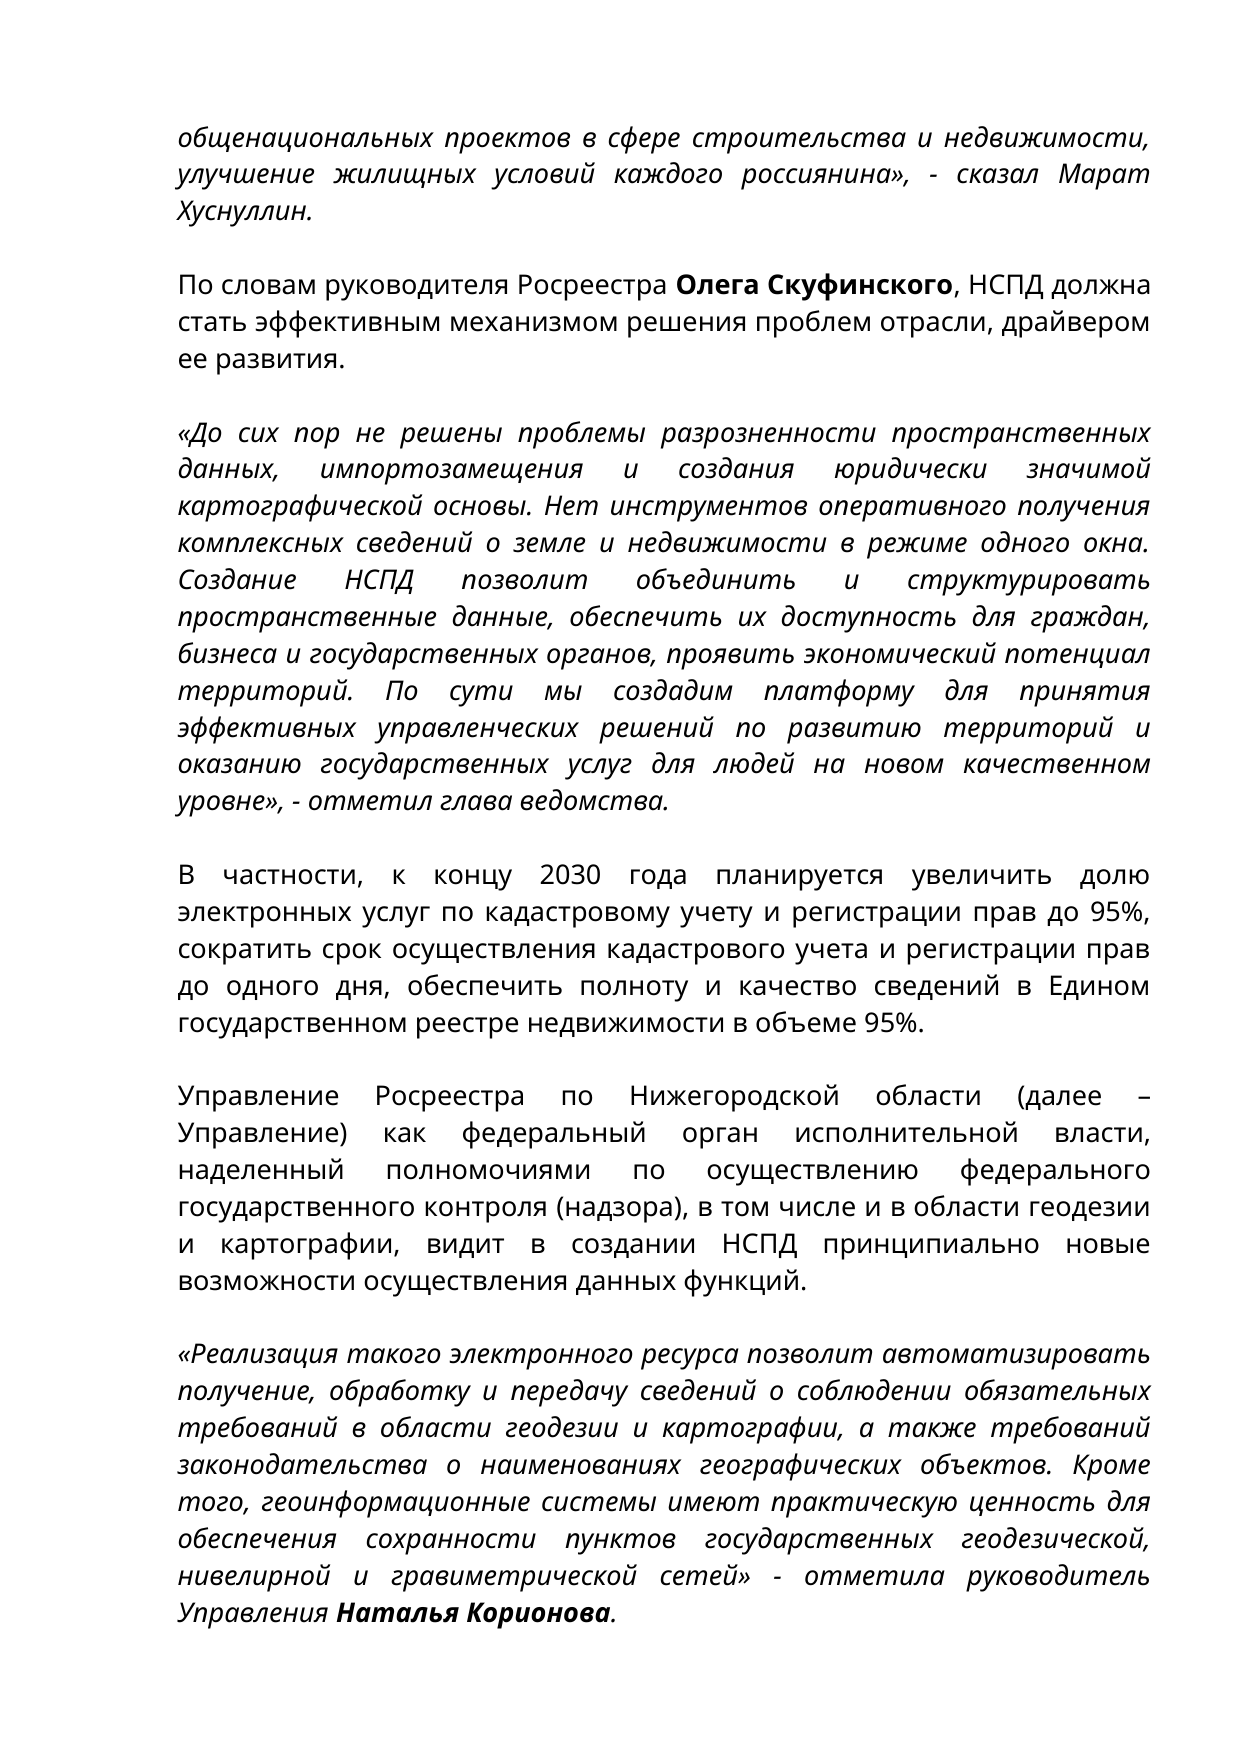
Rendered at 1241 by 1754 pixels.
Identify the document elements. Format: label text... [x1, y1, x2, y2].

subtitle По словам руководителя Росреестра Олега Скуфинского, НСПД должна стать эффективным механизмом решения проблем отрасли, драйвером ее развития. [177, 266, 1152, 376]
subtitle «Реализация такого электронного ресурса позволит автоматизировать получение, обработку и передачу сведений о соблюдении обязательных требований в области геодезии и картографии, а также требований законодательства о наименованиях географических объектов. Кроме того, геоинформационные системы имеют практическую ценность для обеспечения сохранности пунктов государственных геодезической, нивелирной и гравиметрической сетей» - отметила руководитель Управления Наталья Корионова. [177, 1335, 1152, 1630]
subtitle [177, 118, 1152, 229]
subtitle В частности, к концу 2030 года планируется увеличить долю электронных услуг по кадастровому учету и регистрации прав до 95%, сократить срок осуществления кадастрового учета и регистрации прав до одного дня, обеспечить полноту и качество сведений в Едином государственном реестре недвижимости в объеме 95%. [177, 856, 1152, 1040]
subtitle «До сих пор не решены проблемы разрозненности пространственных данных, импортозамещения и создания юридически значимой картографической основы. Нет инструментов оперативного получения комплексных сведений о земле и недвижимости в режиме одного окна. Создание НСПД позволит объединить и структурировать пространственные данные, обеспечить их доступность для граждан, бизнеса и государственных органов, проявить экономический потенциал территорий. По сути мы создадим платформу для принятия эффективных управленческих решений по развитию территорий и оказанию государственных услуг для людей на новом качественном уровне», - отметил глава ведомства. [177, 413, 1152, 819]
subtitle Управление Росреестра по Нижегородской области (далее – Управление) как федеральный орган исполнительной власти, наделенный полномочиями по осуществлению федерального государственного контроля (надзора), в том числе и в области геодезии и картографии, видит в создании НСПД принципиально новые возможности осуществления данных функций. [177, 1077, 1152, 1298]
